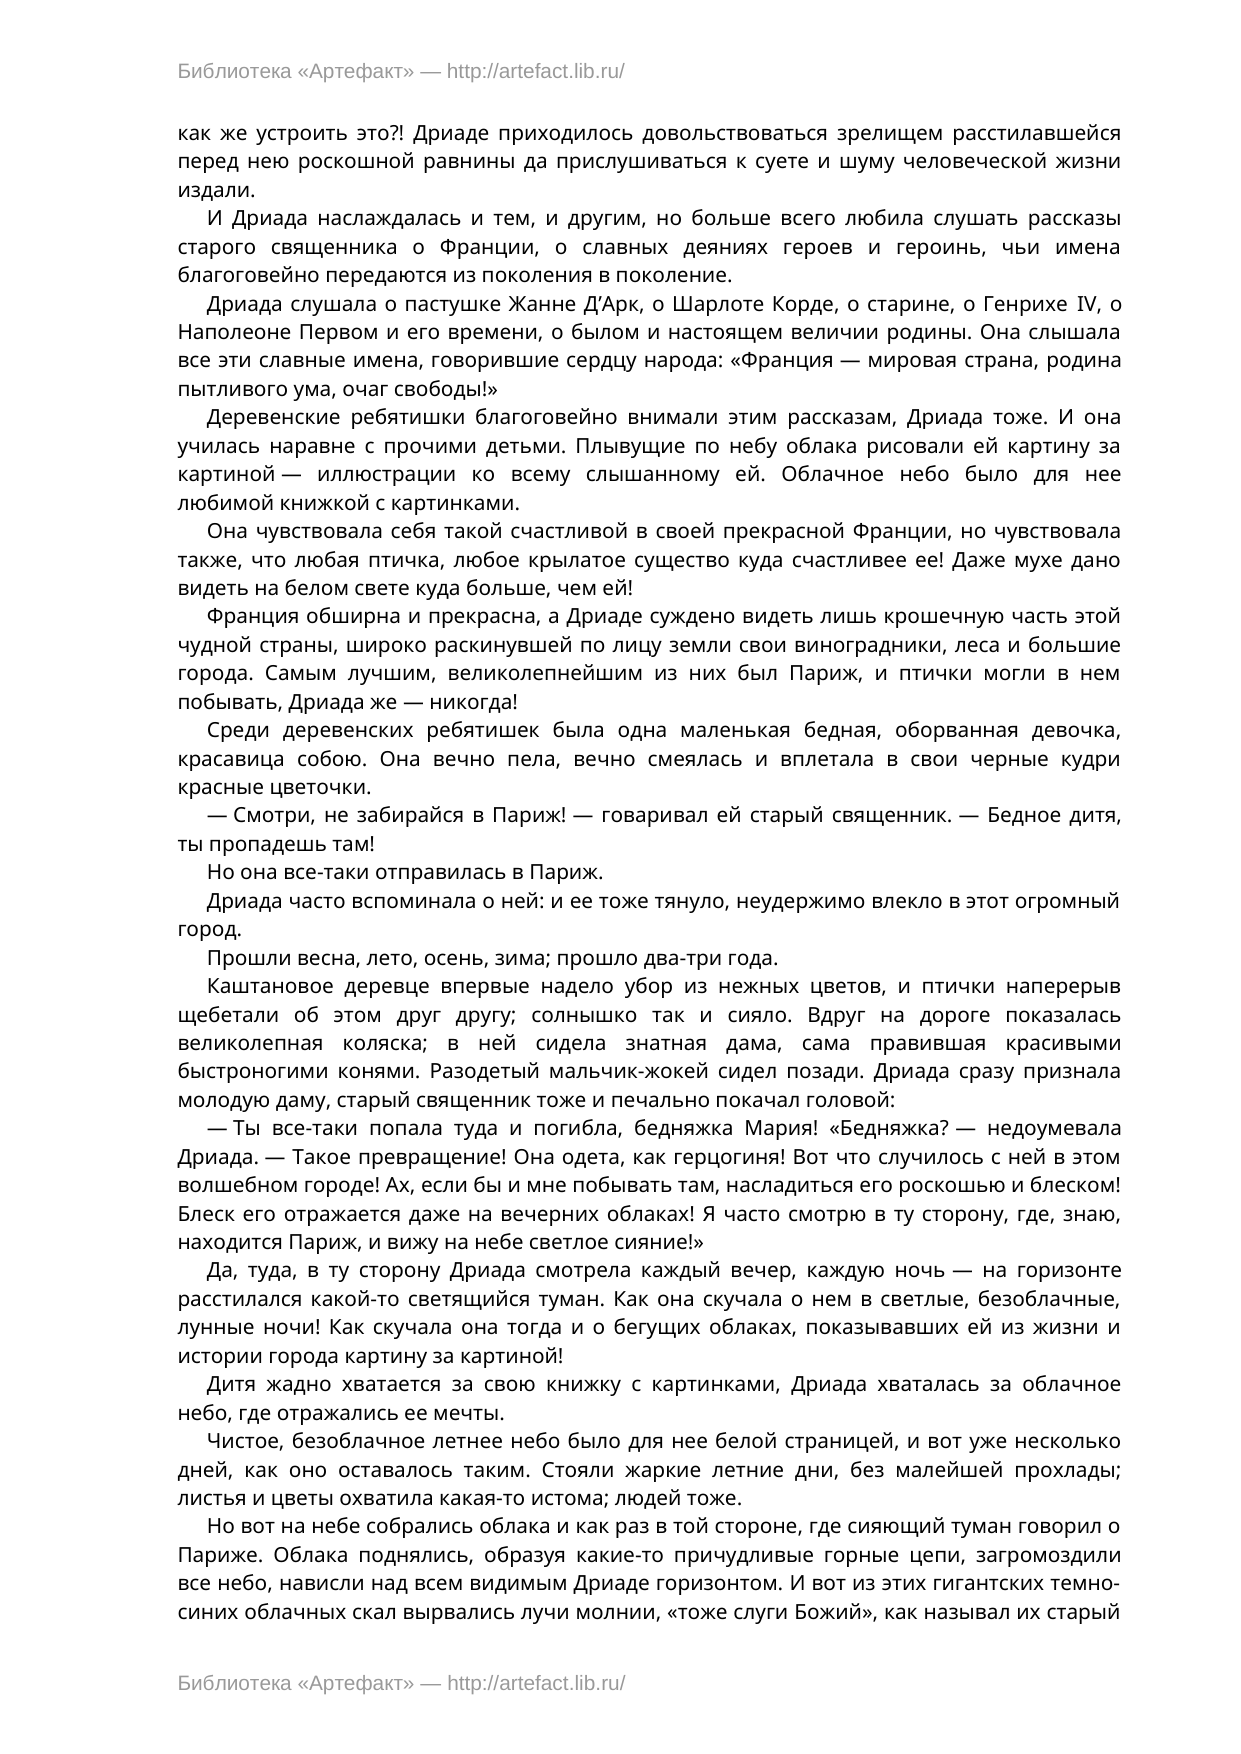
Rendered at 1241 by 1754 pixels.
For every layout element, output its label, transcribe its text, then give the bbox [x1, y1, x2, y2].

text Да, туда, в ту сторону Дриада смотрела каждый вечер, каждую ночь — на горизонте расстилался какой-то светящийся туман. Как она скучала о нем в светлые, безоблачные, лунные ночи! Как скучала она тогда и о бегущих облаках, показывавших ей из жизни и истории города картину за картиной! [177, 1256, 1122, 1369]
text Дитя жадно хватается за свою книжку с картинками, Дриада хваталась за облачное небо, где отражались ее мечты. [177, 1369, 1122, 1426]
text Но она все-таки отправилась в Париж. [177, 857, 1122, 886]
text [177, 118, 1122, 203]
text Чистое, безоблачное летнее небо было для нее белой страницей, и вот уже несколько дней, как оно оставалось таким. Стояли жаркие летние дни, без малейшей прохлады; листья и цветы охватила какая-то истома; людей тоже. [177, 1426, 1122, 1512]
text Дриада слушала о пастушке Жанне Д’Арк, о Шарлоте Корде, о старине, о Генрихе IV, о Наполеоне Первом и его времени, о былом и настоящем величии родины. Она слышала все эти славные имена, говорившие сердцу народа: «Франция — мировая страна, родина пытливого ума, очаг свободы!» [177, 289, 1122, 402]
text Прошли весна, лето, осень, зима; прошло два-три года. [177, 943, 1122, 971]
text Каштановое деревце впервые надело убор из нежных цветов, и птички наперерыв щебетали об этом друг другу; солнышко так и сияло. Вдруг на дороге показалась великолепная коляска; в ней сидела знатная дама, сама правившая красивыми быстроногими конями. Разодетый мальчик-жокей сидел позади. Дриада сразу признала молодую даму, старый священник тоже и печально покачал головой: [177, 971, 1122, 1113]
text Дриада часто вспоминала о ней: и ее тоже тянуло, неудержимо влекло в этот огромный город. [177, 886, 1122, 943]
text Деревенские ребятишки благоговейно внимали этим рассказам, Дриада тоже. И она училась наравне с прочими детьми. Плывущие по небу облака рисовали ей картину за картиной — иллюстрации ко всему слышанному ей. Облачное небо было для нее любимой книжкой с картинками. [177, 402, 1122, 516]
text Среди деревенских ребятишек была одна маленькая бедная, оборванная девочка, красавица собою. Она вечно пела, вечно смеялась и вплетала в свои черные кудри красные цветочки. [177, 715, 1122, 801]
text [177, 1512, 1122, 1625]
text И Дриада наслаждалась и тем, и другим, но больше всего любила слушать рассказы старого священника о Франции, о славных деяниях героев и героинь, чьи имена благоговейно передаются из поколения в поколение. [177, 203, 1122, 289]
text Она чувствовала себя такой счастливой в своей прекрасной Франции, но чувствовала также, что любая птичка, любое крылатое существо куда счастливее ее! Даже мухе дано видеть на белом свете куда больше, чем ей! [177, 516, 1122, 602]
text — Смотри, не забирайся в Париж! — говаривал ей старый священник. — Бедное дитя, ты пропадешь там! [177, 801, 1122, 857]
text — Ты все-таки попала туда и погибла, бедняжка Мария! «Бедняжка? — недоумевала Дриада. — Такое превращение! Она одета, как герцогиня! Вот что случилось с ней в этом волшебном городе! Ах, если бы и мне побывать там, насладиться его роскошью и блеском! Блеск его отражается даже на вечерних облаках! Я часто смотрю в ту сторону, где, знаю, находится Париж, и вижу на небе светлое сияние!» [177, 1113, 1122, 1256]
text Франция обширна и прекрасна, а Дриаде суждено видеть лишь крошечную часть этой чудной страны, широко раскинувшей по лицу земли свои виноградники, леса и большие города. Самым лучшим, великолепнейшим из них был Париж, и птички могли в нем побывать, Дриада же — никогда! [177, 602, 1122, 715]
